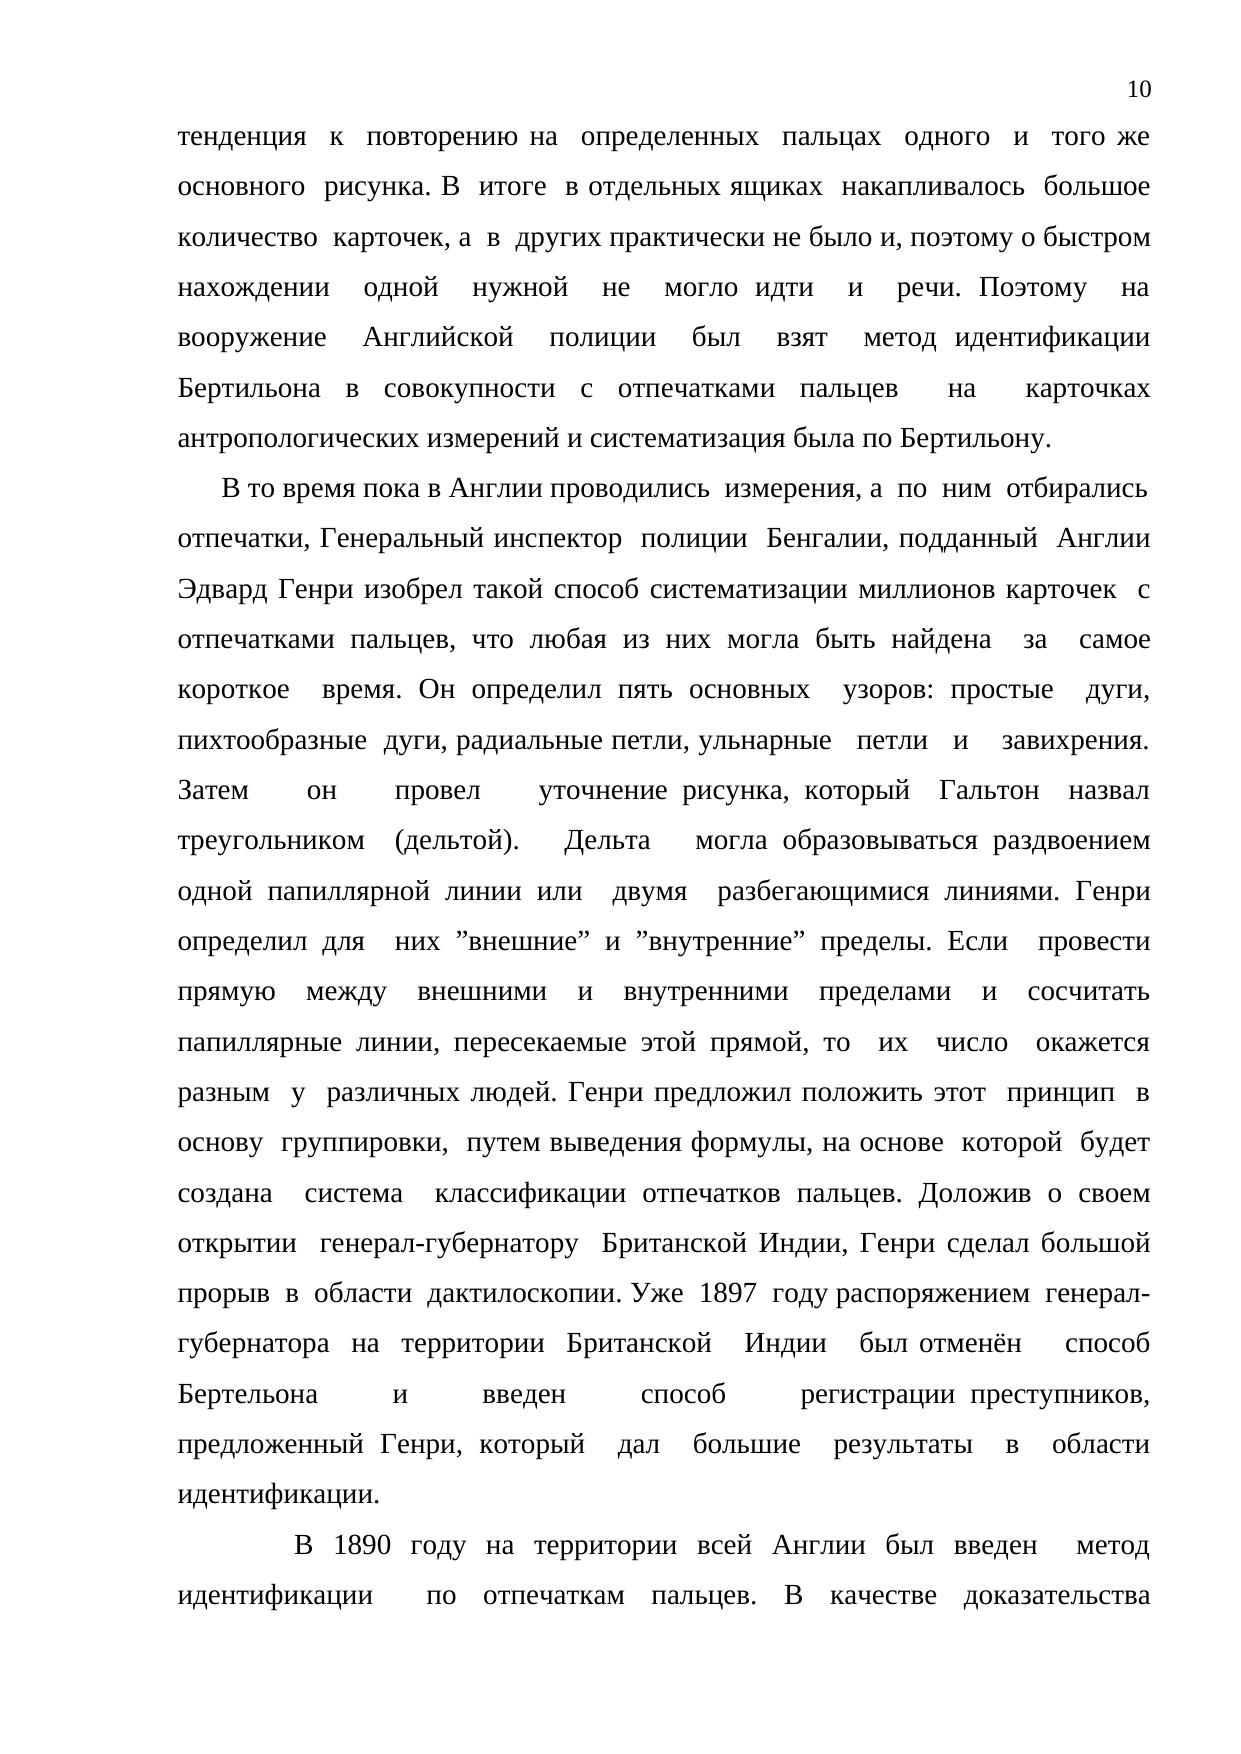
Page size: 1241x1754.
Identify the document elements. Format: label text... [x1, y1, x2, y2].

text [177, 1527, 1152, 1611]
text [177, 118, 1152, 453]
text В то время пока в Англии проводились измерения, а по ним отбирались [177, 470, 1152, 504]
text отпечатки, Генеральный инспектор полиции Бенгалии, подданный Англии Эдвард Генри изобрел такой способ систематизации миллионов карточек с отпечатками пальцев, что любая из них могла быть найдена за самое короткое время. Он определил пять основных узоров: простые дуги, пихтообразные дуги, радиальные петли, ульнарные петли и завихрения. Затем он провел уточнение рисунка, который Гальтон назвал треугольником (дельтой). Дельта могла образовываться раздвоением одной папиллярной линии или двумя разбегающимися линиями. Генри определил для них ”внешние” и ”внутренние” пределы. Если провести прямую между внешними и внутренними пределами и сосчитать папиллярные линии, пересекаемые этой прямой, то их число окажется разным у различных людей. Генри предложил положить этот принцип в основу группировки, путем выведения формулы, на основе которой будет создана система классификации отпечатков пальцев. Доложив о своем открытии генерал-губернатору Британской Индии, Генри сделал большой прорыв в области дактилоскопии. Уже 1897 году распоряжением генерал-губернатора на территории Британской Индии был отменён способ Бертельона и введен способ регистрации преступников, предложенный Генри, который дал большие результаты в области идентификации. [177, 521, 1152, 1510]
